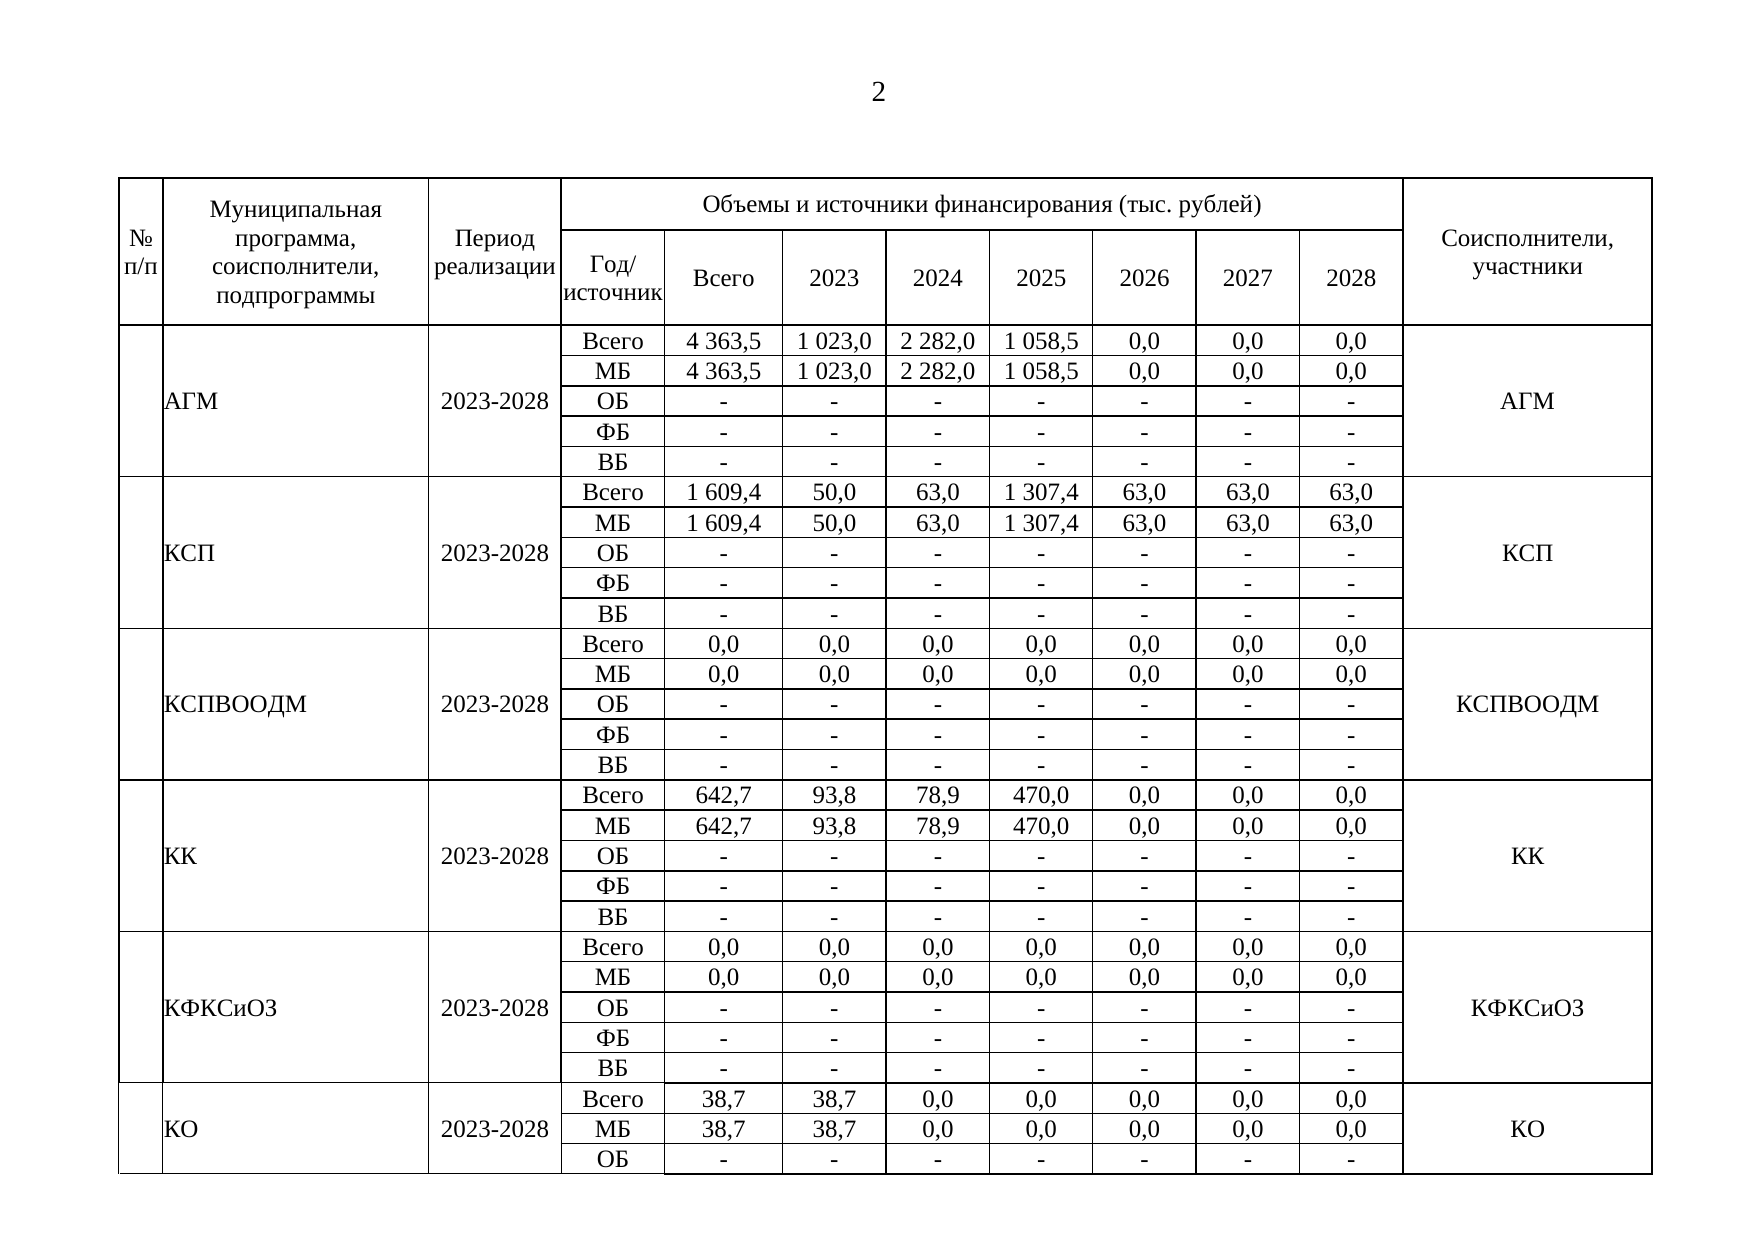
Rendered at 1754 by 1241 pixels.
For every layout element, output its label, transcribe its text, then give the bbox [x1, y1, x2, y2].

table_cell - [783, 538, 885, 567]
table_cell - [665, 1023, 782, 1052]
table_cell - [1093, 841, 1195, 870]
table_cell - [1197, 1053, 1299, 1082]
table_cell ОБ [562, 538, 664, 567]
table_cell - [990, 538, 1092, 567]
table_cell 2023-2028 [429, 326, 560, 476]
table_cell Всего [562, 629, 664, 658]
table_cell - [665, 720, 782, 749]
table_cell 0,0 [1197, 356, 1299, 385]
table_cell - [665, 902, 782, 931]
table_cell 0,0 [665, 629, 782, 658]
table_cell 0,0 [1197, 932, 1299, 961]
table_cell - [1093, 993, 1195, 1021]
table_cell 38,7 [783, 1114, 885, 1143]
table_cell 63,0 [1093, 477, 1195, 506]
table_cell 2023-2028 [429, 477, 560, 627]
table_cell - [783, 599, 885, 627]
table_cell 2 282,0 [887, 356, 989, 385]
table_cell 50,0 [783, 477, 885, 506]
table_cell - [990, 993, 1092, 1021]
table_cell - [1197, 902, 1299, 931]
table_cell ОБ [562, 387, 664, 415]
table_cell - [665, 417, 782, 446]
table_cell 63,0 [1197, 508, 1299, 536]
table_cell - [665, 387, 782, 415]
table_cell - [1197, 841, 1299, 870]
table_cell 63,0 [1093, 508, 1195, 536]
table_cell - [1300, 1144, 1402, 1173]
table_cell - [1093, 599, 1195, 627]
table_cell 0,0 [1197, 962, 1299, 991]
table_cell МБ [562, 1114, 664, 1143]
table_cell 78,9 [887, 781, 989, 809]
table_cell МБ [562, 659, 664, 688]
table_cell ВБ [562, 447, 664, 476]
table_cell 1 058,5 [990, 356, 1092, 385]
table_cell - [990, 750, 1092, 779]
table_header Муниципальная программа, соисполнители, подпрограммы [164, 179, 428, 324]
table_cell 63,0 [1300, 508, 1402, 536]
table_cell 1 023,0 [783, 356, 885, 385]
table_cell - [1300, 750, 1402, 779]
table_cell - [887, 1144, 989, 1173]
table_cell - [990, 387, 1092, 415]
table_cell - [783, 1023, 885, 1052]
table_cell - [887, 902, 989, 931]
table_cell - [990, 720, 1092, 749]
table_cell - [1300, 841, 1402, 870]
table_cell - [1093, 568, 1195, 597]
table_cell - [887, 599, 989, 627]
table_cell 63,0 [1197, 477, 1299, 506]
table_cell 0,0 [1093, 962, 1195, 991]
table_cell Всего [562, 326, 664, 354]
table_cell 2024 [887, 231, 989, 324]
table_cell - [990, 841, 1092, 870]
table_cell ОБ [562, 841, 664, 870]
table_cell ОБ [562, 690, 664, 718]
table_cell - [887, 1023, 989, 1052]
table_cell [120, 781, 162, 931]
table_cell - [990, 417, 1092, 446]
table_header Соисполнители, участники [1404, 179, 1651, 324]
table_cell 50,0 [783, 508, 885, 536]
table_cell КСПВООДМ [1404, 629, 1651, 779]
table_cell - [887, 750, 989, 779]
table_cell - [1093, 750, 1195, 779]
table_cell - [1197, 538, 1299, 567]
table_cell - [1197, 599, 1299, 627]
table_cell 2023-2028 [429, 629, 560, 779]
table_cell 38,7 [665, 1084, 782, 1112]
table_cell - [887, 720, 989, 749]
table_cell - [783, 902, 885, 931]
table_cell ФБ [562, 720, 664, 749]
table_cell - [1300, 417, 1402, 446]
table_cell - [990, 447, 1092, 476]
table_cell 0,0 [1197, 326, 1299, 354]
table_cell - [783, 750, 885, 779]
table_cell КО [163, 1083, 428, 1173]
table_cell - [783, 417, 885, 446]
table_cell КСП [1404, 477, 1651, 627]
table_cell 0,0 [1093, 326, 1195, 354]
table_cell - [1093, 902, 1195, 931]
table_cell - [1197, 872, 1299, 900]
table_cell - [665, 750, 782, 779]
table_cell 0,0 [1197, 781, 1299, 809]
table_cell Всего [562, 932, 664, 961]
table_cell 470,0 [990, 781, 1092, 809]
table_cell - [887, 387, 989, 415]
table_cell - [665, 690, 782, 718]
table_cell 0,0 [665, 962, 782, 991]
table_header № п/п [120, 179, 162, 324]
table_cell [120, 932, 162, 1082]
table_cell - [887, 993, 989, 1021]
table_cell МБ [562, 962, 664, 991]
table_cell 2023-2028 [429, 932, 560, 1082]
table_cell 0,0 [1093, 1114, 1195, 1143]
table_cell 0,0 [1093, 356, 1195, 385]
table_cell 1 023,0 [783, 326, 885, 354]
table_cell АГМ [1404, 326, 1651, 476]
table_cell - [1093, 872, 1195, 900]
table_cell 0,0 [665, 932, 782, 961]
table_cell - [1300, 690, 1402, 718]
table_cell - [887, 538, 989, 567]
table_cell АГМ [164, 326, 428, 476]
table_cell - [1197, 1023, 1299, 1052]
table_cell - [990, 690, 1092, 718]
table_cell 0,0 [1300, 811, 1402, 839]
table_cell КО [1404, 1084, 1651, 1173]
table_cell - [665, 993, 782, 1021]
table_cell - [1300, 902, 1402, 931]
table_cell 0,0 [1093, 932, 1195, 961]
table_cell - [887, 568, 989, 597]
table_cell 63,0 [887, 508, 989, 536]
table_cell 0,0 [1093, 629, 1195, 658]
table_cell ВБ [562, 902, 664, 931]
table_cell - [665, 1053, 782, 1082]
table_cell - [1197, 1144, 1299, 1173]
table_cell КК [1404, 781, 1651, 931]
table_cell 93,8 [783, 811, 885, 839]
table_cell 63,0 [887, 477, 989, 506]
table_cell ВБ [562, 1053, 664, 1082]
table_cell 0,0 [1197, 811, 1299, 839]
table_cell 0,0 [1093, 811, 1195, 839]
table_cell 4 363,5 [665, 356, 782, 385]
table_cell - [1300, 720, 1402, 749]
table_cell 1 307,4 [990, 477, 1092, 506]
table_cell Всего [562, 477, 664, 506]
table_cell - [1197, 750, 1299, 779]
table_cell 0,0 [990, 1114, 1092, 1143]
table_cell 0,0 [887, 1084, 989, 1112]
table_cell КСП [164, 477, 428, 627]
table_cell 1 058,5 [990, 326, 1092, 354]
table_cell 0,0 [887, 659, 989, 688]
table_cell МБ [562, 811, 664, 839]
table_cell 0,0 [783, 932, 885, 961]
table_cell 0,0 [1197, 659, 1299, 688]
table_cell 0,0 [783, 659, 885, 688]
table_cell - [665, 447, 782, 476]
table_cell КСПВООДМ [164, 629, 428, 779]
table_cell 2023 [783, 231, 885, 324]
table_cell 0,0 [1300, 932, 1402, 961]
table_cell 470,0 [990, 811, 1092, 839]
table_cell ФБ [562, 568, 664, 597]
table_cell [119, 1083, 162, 1173]
table_cell 4 363,5 [665, 326, 782, 354]
table_cell - [783, 568, 885, 597]
table_cell ВБ [562, 750, 664, 779]
table_cell 0,0 [887, 1114, 989, 1143]
table_cell - [1197, 447, 1299, 476]
table_cell - [1093, 387, 1195, 415]
table_cell - [887, 690, 989, 718]
table_cell 2028 [1300, 231, 1402, 324]
table_cell 2023-2028 [429, 1083, 561, 1173]
table_cell 0,0 [990, 659, 1092, 688]
table_cell - [990, 1023, 1092, 1052]
table_cell - [1300, 599, 1402, 627]
table_cell 642,7 [665, 781, 782, 809]
table_cell 0,0 [1300, 1114, 1402, 1143]
table_cell КФКСиОЗ [164, 932, 428, 1082]
table_cell 1 609,4 [665, 508, 782, 536]
table_cell 0,0 [1197, 629, 1299, 658]
table_cell - [783, 1053, 885, 1082]
table_cell 0,0 [990, 1084, 1092, 1112]
table_cell 1 609,4 [665, 477, 782, 506]
table_cell 0,0 [1093, 659, 1195, 688]
table_cell - [990, 599, 1092, 627]
table_cell 0,0 [990, 962, 1092, 991]
table_header Объемы и источники финансирования (тыс. рублей) [562, 179, 1402, 229]
table_cell - [887, 841, 989, 870]
table_cell 78,9 [887, 811, 989, 839]
table_cell - [1300, 447, 1402, 476]
table_cell - [665, 538, 782, 567]
table_cell Год/ источник [562, 231, 664, 324]
table_cell - [1300, 1023, 1402, 1052]
table_cell - [665, 872, 782, 900]
table_cell - [1197, 993, 1299, 1021]
table_cell - [783, 841, 885, 870]
table_cell КК [164, 781, 428, 931]
table_cell - [783, 387, 885, 415]
table_cell - [665, 841, 782, 870]
table_cell 2 282,0 [887, 326, 989, 354]
table_cell ОБ [562, 993, 664, 1021]
table_cell - [783, 720, 885, 749]
table_cell 0,0 [990, 932, 1092, 961]
table_cell - [1093, 1023, 1195, 1052]
table_cell 0,0 [1300, 629, 1402, 658]
table_cell 38,7 [665, 1114, 782, 1143]
table_cell - [1093, 1053, 1195, 1082]
table_cell - [783, 690, 885, 718]
table_cell ФБ [562, 872, 664, 900]
table_cell 63,0 [1300, 477, 1402, 506]
table_cell - [1093, 538, 1195, 567]
table_cell 2027 [1197, 231, 1299, 324]
table_cell 0,0 [1300, 356, 1402, 385]
table_cell - [783, 447, 885, 476]
table_cell - [1300, 568, 1402, 597]
table_cell - [887, 447, 989, 476]
table_cell 0,0 [887, 629, 989, 658]
table_cell - [990, 568, 1092, 597]
table_cell 0,0 [1300, 1084, 1402, 1112]
table_cell - [1300, 387, 1402, 415]
table_cell 0,0 [887, 962, 989, 991]
table_cell 0,0 [783, 962, 885, 991]
table_cell Всего [562, 1083, 664, 1112]
table_cell - [1093, 417, 1195, 446]
table_header Период реализации [429, 179, 560, 324]
table_cell ВБ [562, 599, 664, 627]
table_cell - [1197, 720, 1299, 749]
table_cell - [1093, 1144, 1195, 1173]
table_cell - [1300, 872, 1402, 900]
table_cell - [783, 872, 885, 900]
table_cell - [990, 1053, 1092, 1082]
table_cell 0,0 [990, 629, 1092, 658]
table_cell - [1300, 993, 1402, 1021]
table_cell - [1197, 387, 1299, 415]
table_cell [120, 629, 162, 779]
table_cell - [665, 599, 782, 627]
table_cell - [887, 417, 989, 446]
table_cell 2023-2028 [429, 781, 560, 931]
table_cell - [1197, 417, 1299, 446]
table_cell 642,7 [665, 811, 782, 839]
table_cell ФБ [562, 417, 664, 446]
table_cell 0,0 [1300, 659, 1402, 688]
table_cell - [665, 568, 782, 597]
table_cell 0,0 [1197, 1114, 1299, 1143]
table_cell - [1093, 720, 1195, 749]
table_cell - [1093, 690, 1195, 718]
table_cell - [887, 872, 989, 900]
table_cell - [783, 1144, 885, 1173]
table_cell 2025 [990, 231, 1092, 324]
table_cell Всего [665, 231, 782, 324]
table_cell 2026 [1093, 231, 1195, 324]
table_cell КФКСиОЗ [1404, 932, 1651, 1082]
table_cell - [665, 1144, 782, 1173]
table_cell МБ [562, 356, 664, 385]
table_cell - [1197, 568, 1299, 597]
table_cell - [1197, 690, 1299, 718]
table_cell 1 307,4 [990, 508, 1092, 536]
table_cell 0,0 [1197, 1084, 1299, 1112]
table_cell [120, 477, 162, 627]
table_cell - [1300, 538, 1402, 567]
table_cell Всего [562, 781, 664, 809]
table_cell 0,0 [1300, 962, 1402, 991]
table_cell - [990, 872, 1092, 900]
table_cell 0,0 [665, 659, 782, 688]
table_cell - [990, 1144, 1092, 1173]
table_cell 0,0 [1300, 781, 1402, 809]
table_cell - [1093, 447, 1195, 476]
table_cell - [887, 1053, 989, 1082]
table_cell ФБ [562, 1023, 664, 1052]
table_cell 0,0 [1093, 1084, 1195, 1112]
table_cell [120, 326, 162, 476]
table_cell 38,7 [783, 1084, 885, 1112]
table_cell МБ [562, 508, 664, 536]
table_cell 0,0 [783, 629, 885, 658]
table_cell 0,0 [1093, 781, 1195, 809]
table_cell - [1300, 1053, 1402, 1082]
table_cell ОБ [562, 1144, 664, 1173]
table_cell - [990, 902, 1092, 931]
table_cell 93,8 [783, 781, 885, 809]
table_cell 0,0 [887, 932, 989, 961]
table_cell 0,0 [1300, 326, 1402, 354]
table_cell - [783, 993, 885, 1021]
